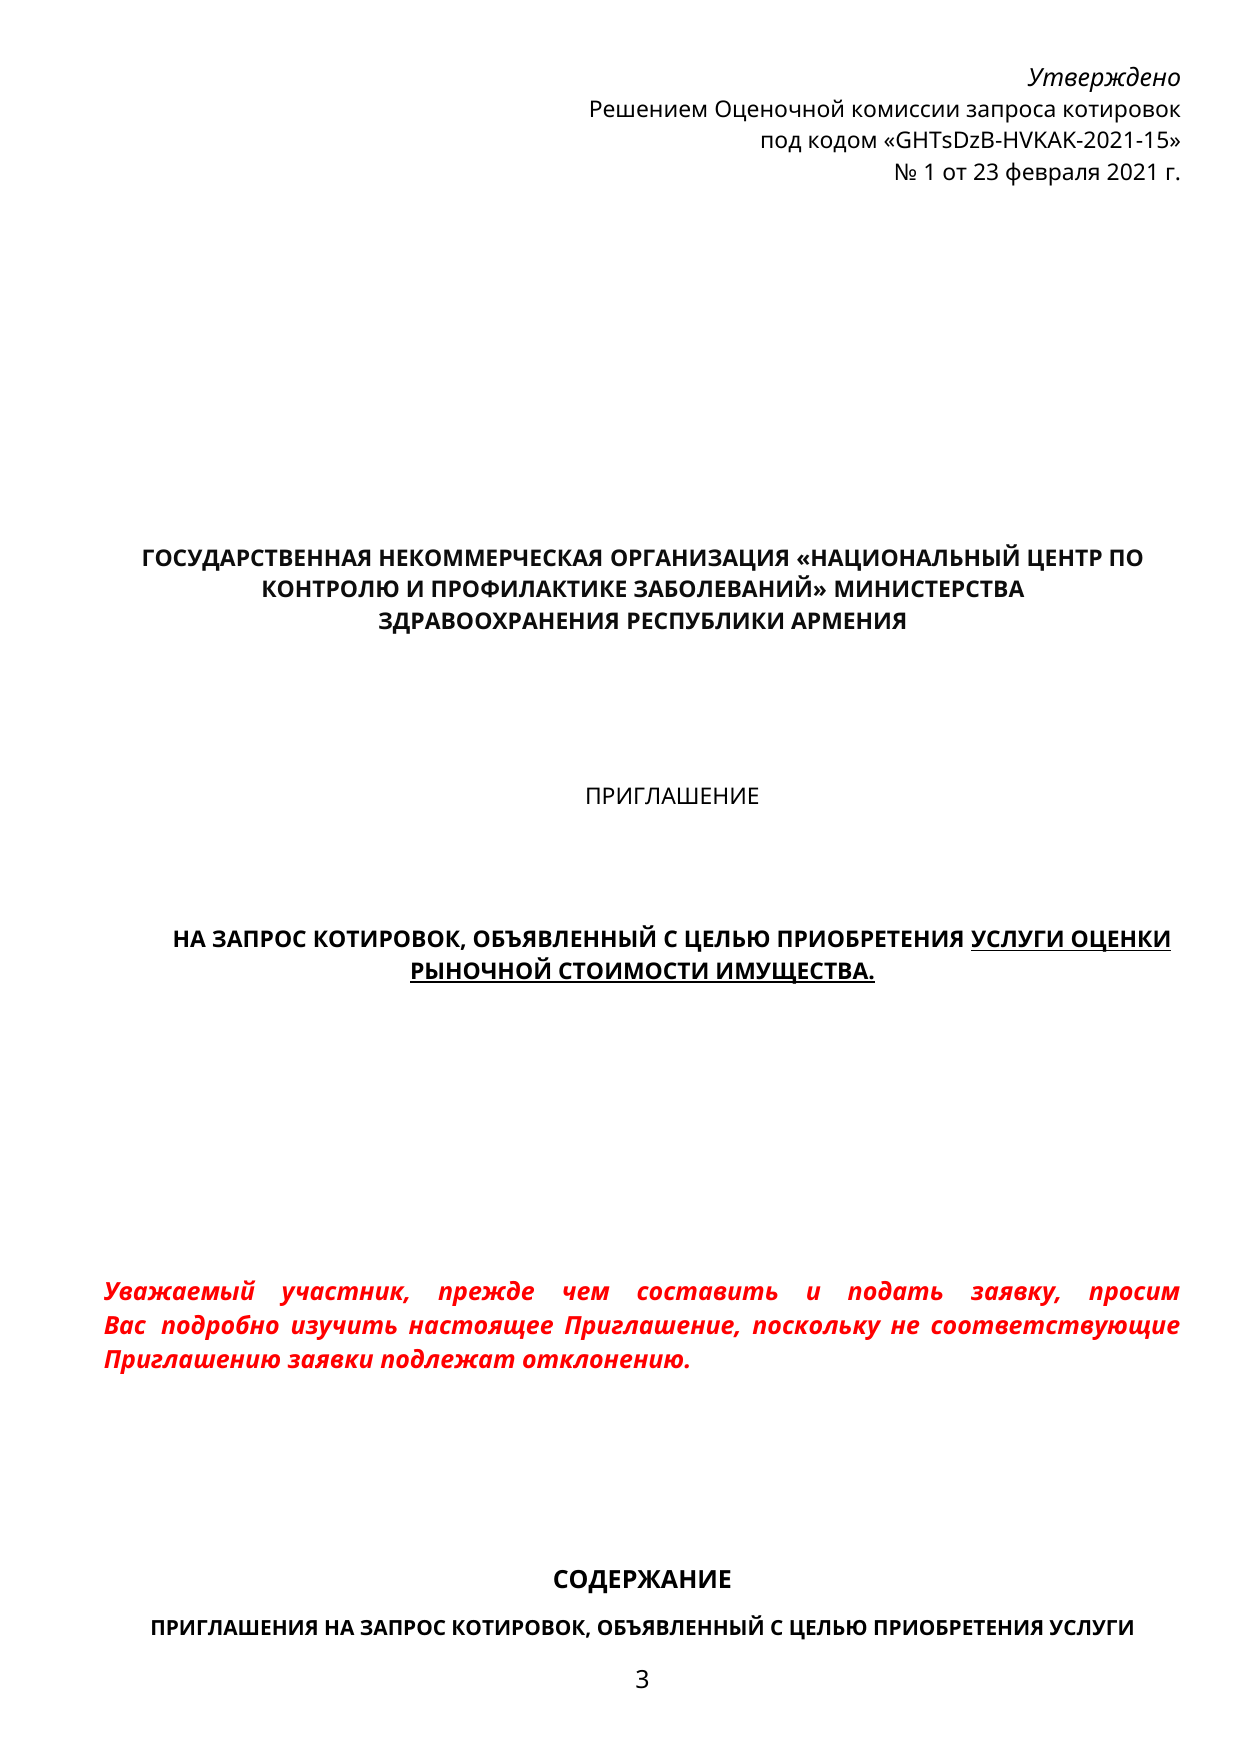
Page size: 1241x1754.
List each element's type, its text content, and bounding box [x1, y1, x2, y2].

text ГОСУДАРСТВЕННАЯ НЕКОММЕРЧЕСКАЯ ОРГАНИЗАЦИЯ «НАЦИОНАЛЬНЫЙ ЦЕНТР ПО КОНТРОЛЮ И ПРОФИЛАКТИКЕ ЗАБОЛЕВАНИЙ» МИНИСТЕРСТВА ЗДРАВООХРАНЕНИЯ РЕСПУБЛИКИ АРМЕНИЯ [103, 542, 1182, 636]
text ПРИГЛАШЕНИЕ [103, 779, 1182, 811]
text НА ЗАПРОС КОТИРОВОК, ОБЪЯВЛЕННЫЙ С ЦЕЛЬЮ ПРИОБРЕТЕНИЯ УСЛУГИ ОЦЕНКИ РЫНОЧНОЙ СТОИМОСТИ ИМУЩЕСТВА. [103, 923, 1181, 986]
text Решением Оценочной комиссии запроса котировок под кодом «GHTsDzB-HVKAK-2021-15» № 1 от 23 февраля 2021 г. [103, 93, 1181, 187]
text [103, 1613, 1182, 1641]
text СОДЕРЖАНИЕ [103, 1562, 1181, 1596]
text Уважаемый участник, прежде чем составить и подать заявку, просим Вас подробно изучить настоящее Приглашение, поскольку не соответствующие Приглашению заявки подлежат отклонению. [103, 1273, 1181, 1376]
text Утверждено [103, 59, 1181, 93]
